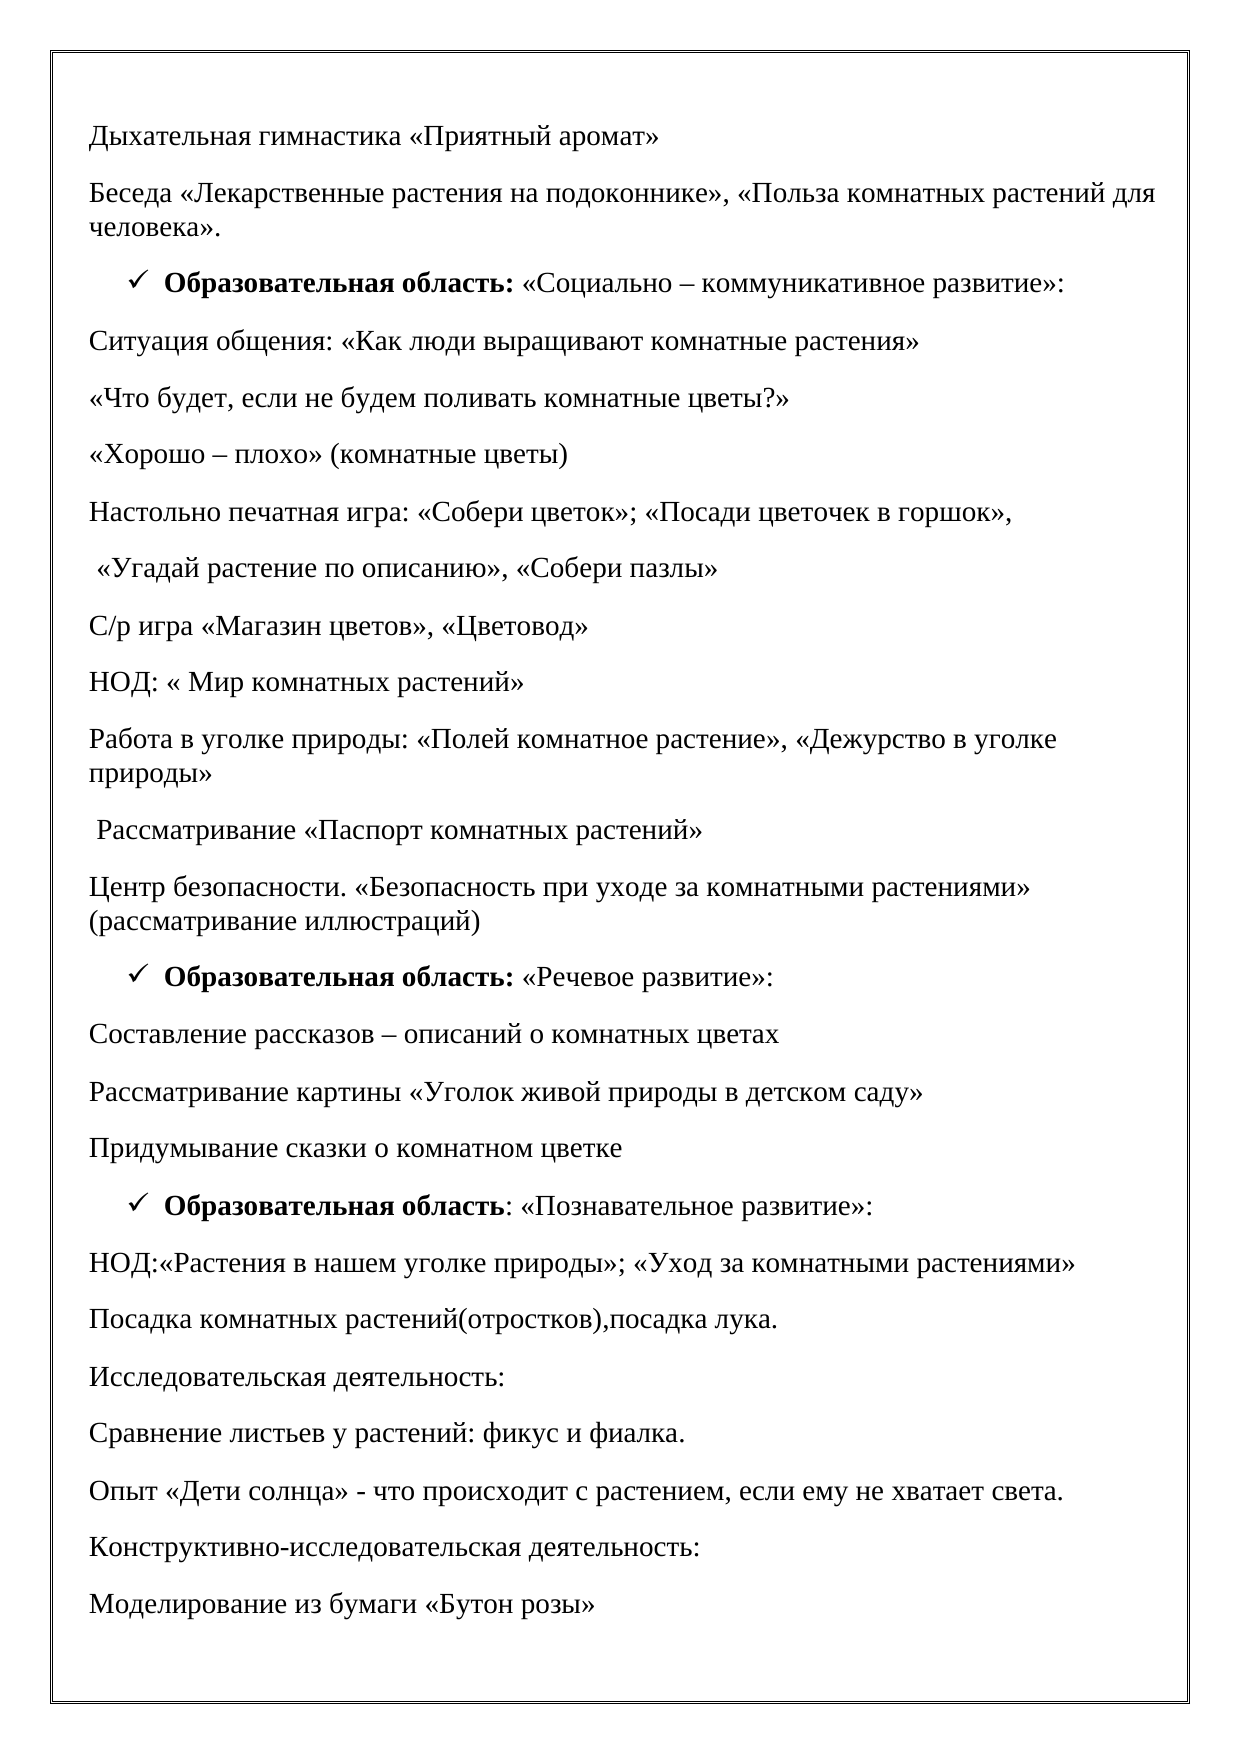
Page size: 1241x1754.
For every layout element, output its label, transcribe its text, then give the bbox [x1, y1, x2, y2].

text Конструктивно-исследовательская деятельность: [89, 1529, 1181, 1563]
list Образовательная область: «Речевое развитие»: [126, 959, 1181, 993]
text Беседа «Лекарственные растения на подоконнике», «Польза комнатных растений для человека». [89, 175, 1181, 242]
text Моделирование из бумаги «Бутон розы» [89, 1587, 1181, 1620]
text «Хорошо – плохо» (комнатные цветы) [89, 437, 1181, 470]
text «Угадай растение по описанию», «Собери пазлы» [89, 551, 1181, 584]
text Сравнение листьев у растений: фикус и фиалка. [89, 1416, 1181, 1449]
text Опыт «Дети солнца» - что происходит с растением, если ему не хватает света. [89, 1473, 1181, 1506]
text Настольно печатная игра: «Собери цветок»; «Посади цветочек в горшок», [89, 494, 1181, 527]
text Работа в уголке природы: «Полей комнатное растение», «Дежурство в уголке природы» [89, 722, 1181, 789]
text НОД: « Мир комнатных растений» [89, 664, 1181, 698]
list Образовательная область: «Социально – коммуникативное развитие»: [126, 266, 1181, 299]
text «Что будет, если не будем поливать комнатные цветы?» [89, 380, 1181, 413]
text Рассматривание картины «Уголок живой природы в детском саду» [89, 1074, 1181, 1107]
text Ситуация общения: «Как люди выращивают комнатные растения» [89, 323, 1181, 356]
text Посадка комнатных растений(отростков),посадка лука. [89, 1302, 1181, 1335]
text Дыхательная гимнастика «Приятный аромат» [89, 118, 1181, 152]
list Образовательная область: «Познавательное развитие»: [126, 1188, 1181, 1221]
text Составление рассказов – описаний о комнатных цветах [89, 1017, 1181, 1050]
text Исследовательская деятельность: [89, 1359, 1181, 1392]
text Центр безопасности. «Безопасность при уходе за комнатными растениями» (рассматривание иллюстраций) [89, 869, 1181, 936]
text Придумывание сказки о комнатном цветке [89, 1131, 1181, 1164]
text С/р игра «Магазин цветов», «Цветовод» [89, 608, 1181, 641]
text Рассматривание «Паспорт комнатных растений» [89, 812, 1181, 846]
text НОД:«Растения в нашем уголке природы»; «Уход за комнатными растениями» [89, 1245, 1181, 1278]
